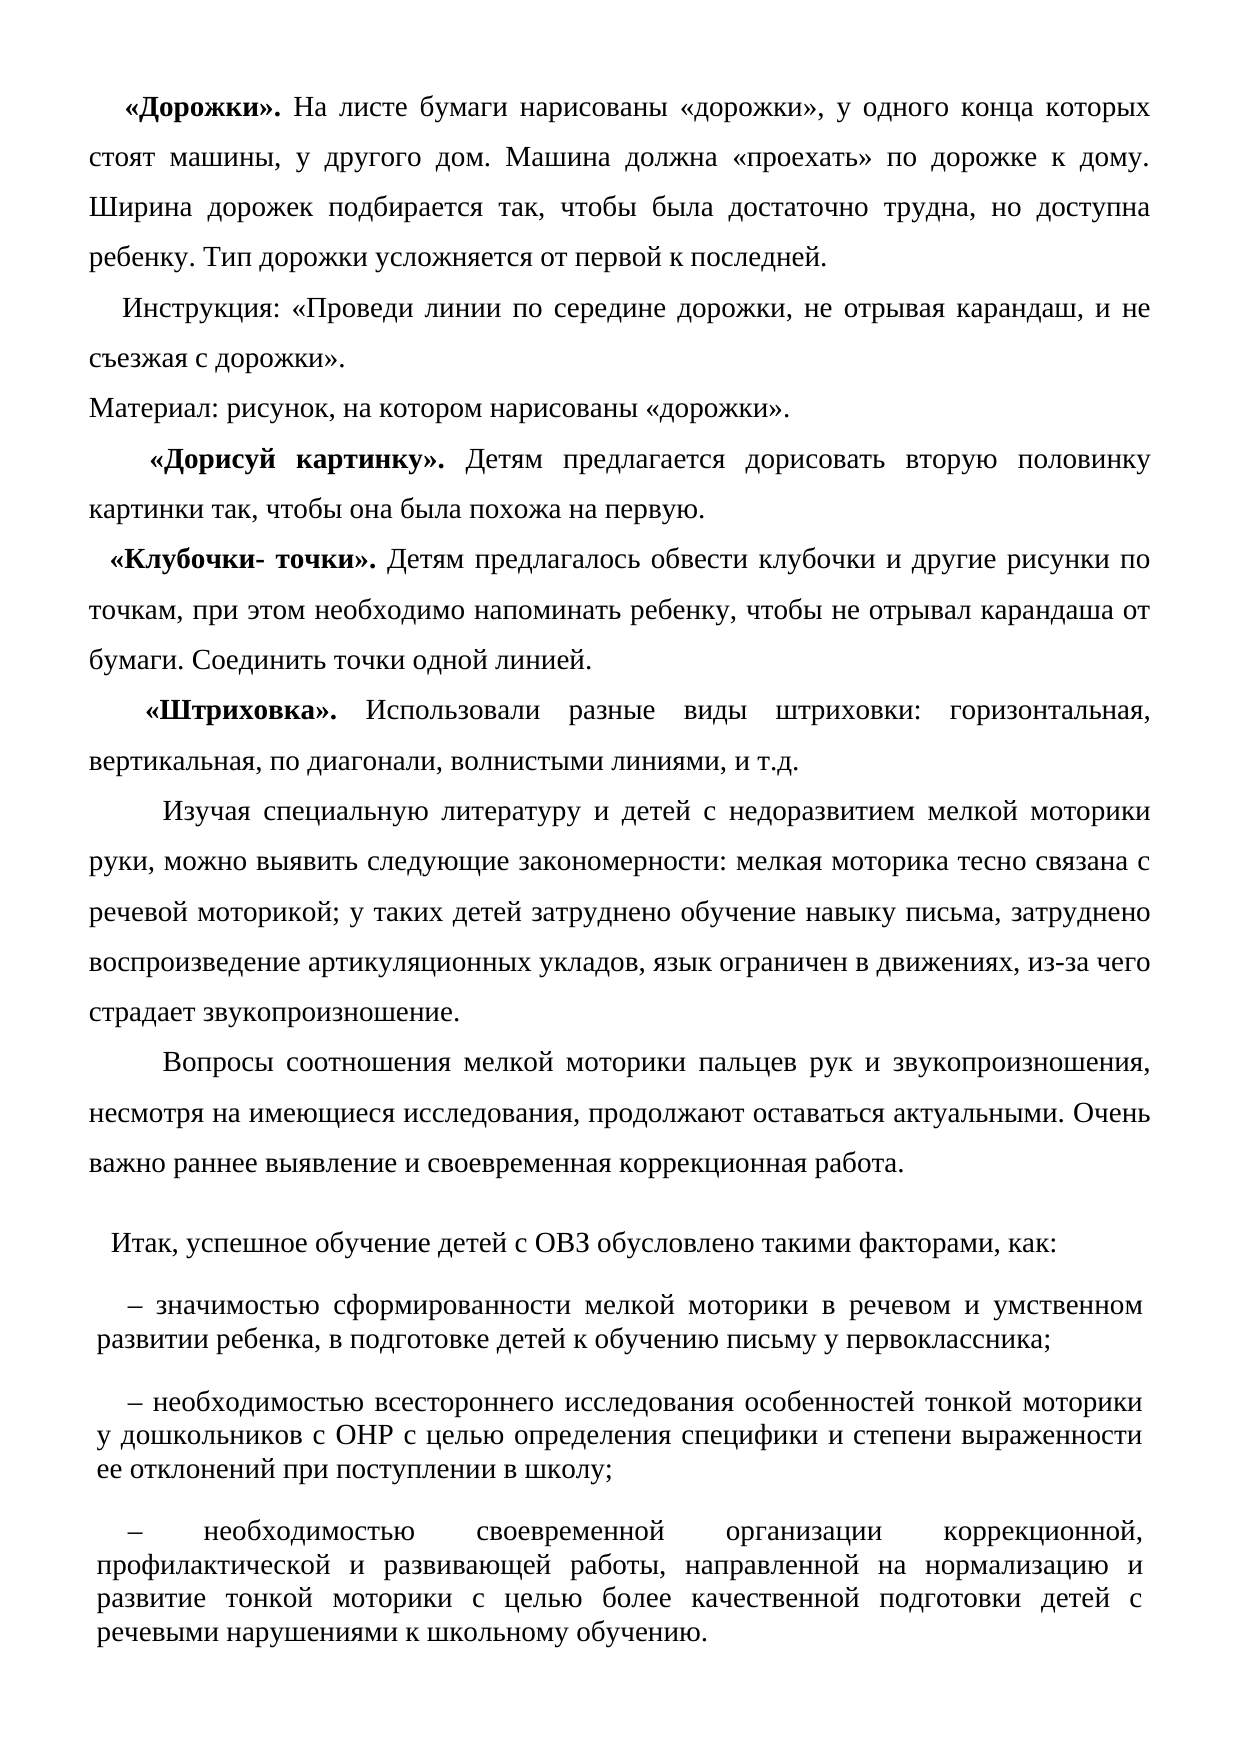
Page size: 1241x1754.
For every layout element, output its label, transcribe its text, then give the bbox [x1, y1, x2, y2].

text Инструкция: «Проведи линии по середине дорожки, не отрывая карандаш, и не съезжая с дорожки». [89, 290, 1152, 374]
text «Клубочки- точки». Детям предлагалось обвести клубочки и другие рисунки по точкам, при этом необходимо напоминать ребенку, чтобы не отрывал карандаша от бумаги. Соединить точки одной линией. [89, 541, 1152, 676]
text – необходимостью всестороннего исследования особенностей тонкой моторики у дошкольников с ОНР с целью определения специфики и степени выраженности ее отклонений при поступлении в школу; [96, 1384, 1144, 1484]
text Материал: рисунок, на котором нарисованы «дорожки». [89, 391, 1152, 424]
text «Дорожки». На листе бумаги нарисованы «дорожки», у одного конца которых стоят машины, у другого дом. Машина должна «проехать» по дорожке к дому. Ширина дорожек подбирается так, чтобы была достаточно трудна, но доступна ребенку. Тип дорожки усложняется от первой к последней. [89, 89, 1152, 273]
text – значимостью сформированности мелкой моторики в речевом и умственном развитии ребенка, в подготовке детей к обучению письму у первоклассника; [96, 1287, 1144, 1354]
text «Штриховка». Использовали разные виды штриховки: горизонтальная, вертикальная, по диагонали, волнистыми линиями, и т.д. [89, 692, 1152, 776]
text – необходимостью своевременной организации коррекционной, профилактической и развивающей работы, направленной на нормализацию и развитие тонкой моторики с целью более качественной подготовки детей с речевыми нарушениями к школьному обучению. [96, 1513, 1144, 1648]
text «Дорисуй картинку». Детям предлагается дорисовать вторую половинку картинки так, чтобы она была похожа на первую. [89, 441, 1152, 525]
text Вопросы соотношения мелкой моторики пальцев рук и звукопроизношения, несмотря на имеющиеся исследования, продолжают оставаться актуальными. Очень важно раннее выявление и своевременная коррекционная работа. [89, 1044, 1152, 1179]
text Изучая специальную литературу и детей с недоразвитием мелкой моторики руки, можно выявить следующие закономерности: мелкая моторика тесно связана с речевой моторикой; у таких детей затруднено обучение навыку письма, затруднено воспроизведение артикуляционных укладов, язык ограничен в движениях, из-за чего страдает звукопроизношение. [89, 793, 1152, 1028]
text Итак, успешное обучение детей с ОВЗ обусловлено такими факторами, как: [89, 1225, 1144, 1258]
